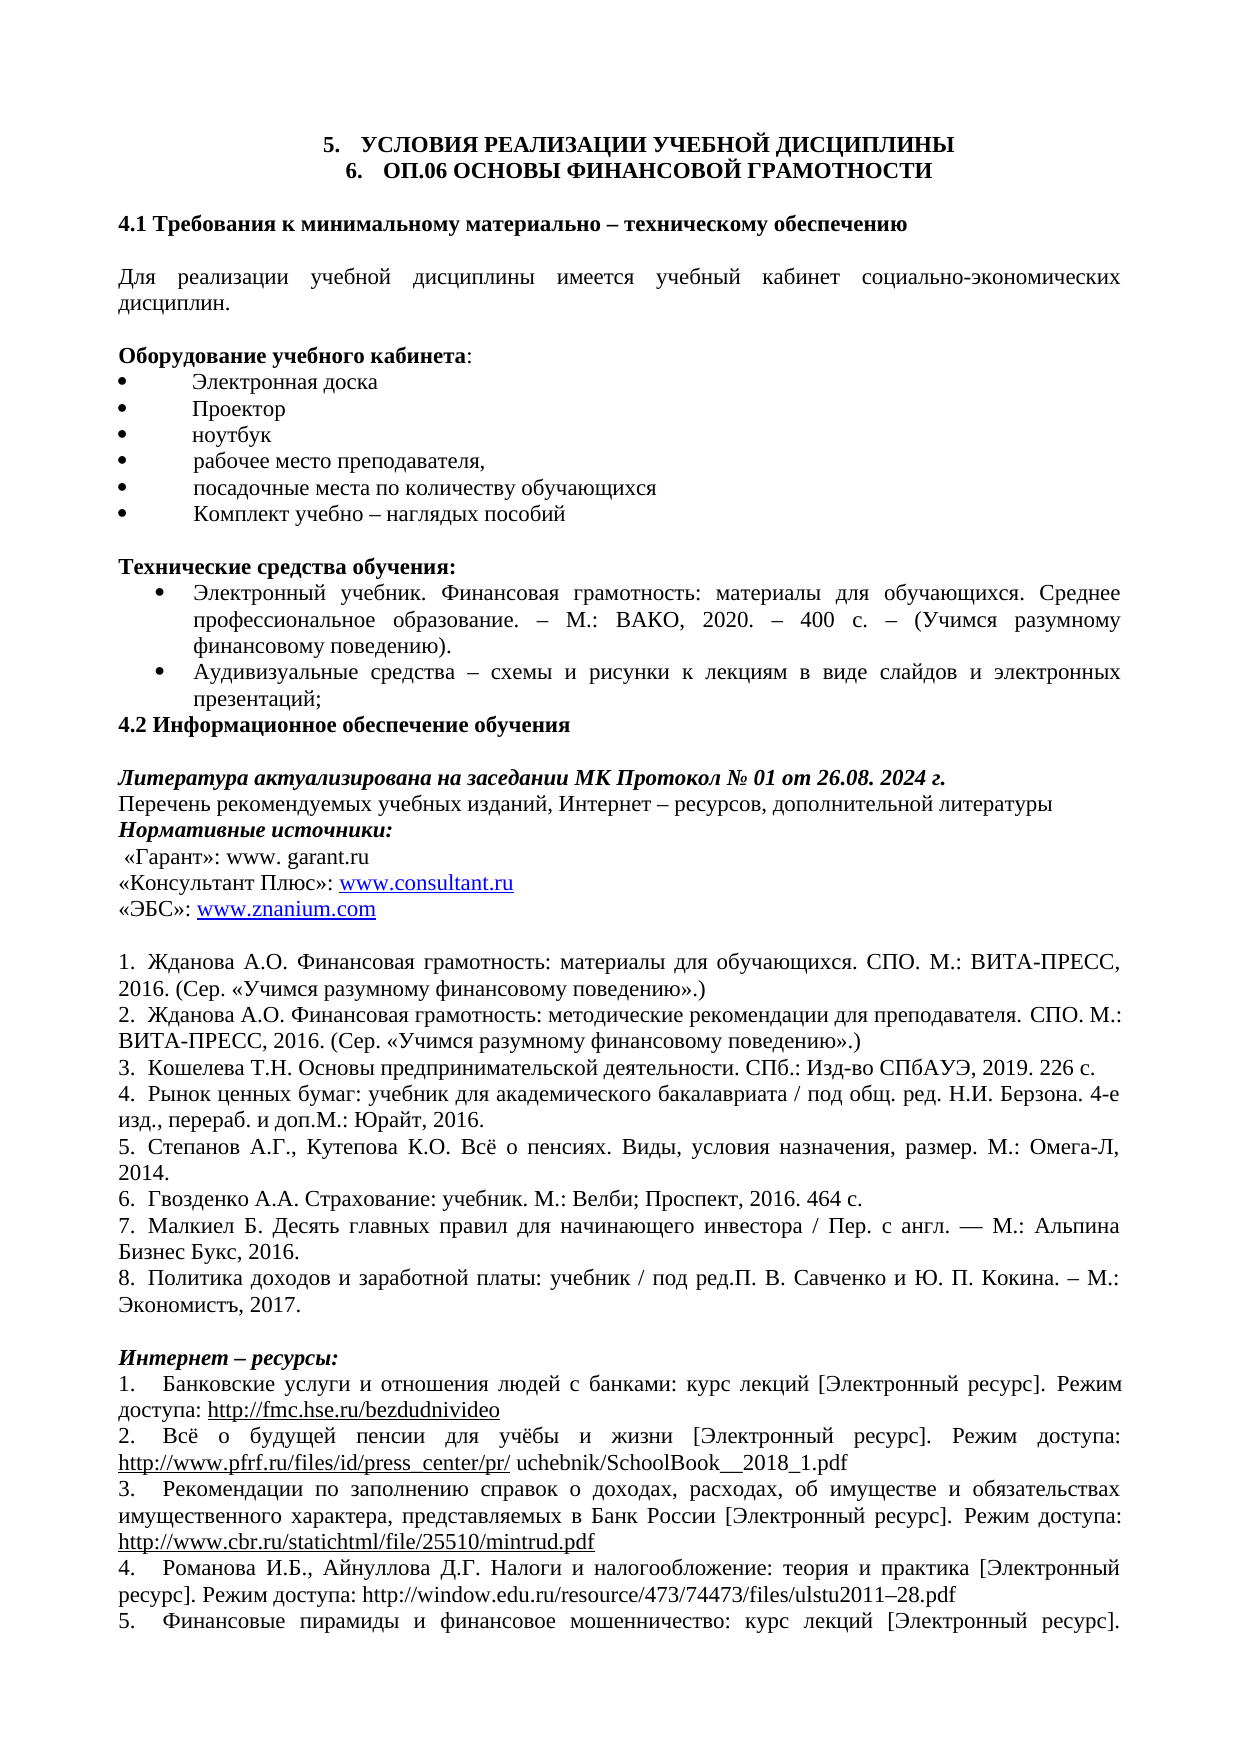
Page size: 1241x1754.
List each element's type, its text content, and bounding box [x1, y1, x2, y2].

text Литература актуализирована на заседании МК Протокол № 01 от 26.08. 2024 г. [118, 764, 1122, 790]
list ноутбук [118, 421, 1122, 447]
text «Консультант Плюс»: www.consultant.ru [118, 869, 1122, 896]
text 4.2 Информационное обеспечение обучения [118, 711, 1122, 737]
list Всё о будущей пенсии для учёбы и жизни [Электронный ресурс]. Режим доступа: http://www.pfrf.ru/files/id/press_center/pr/ uchebnik/SchoolBook__2018_1.pdf [118, 1423, 1122, 1475]
list Романова И.Б., Айнуллова Д.Г. Налоги и налогообложение: теория и практика [Электронный ресурс]. Режим доступа: http://window.edu.ru/resource/473/74473/files/ulstu2011–28.pdf [118, 1554, 1122, 1607]
text Оборудование учебного кабинета: [118, 342, 1122, 368]
list Банковские услуги и отношения людей с банками: курс лекций [Электронный ресурс]. Режим доступа: http://fmc.hse.ru/bezdudnivideo [118, 1370, 1122, 1423]
text «Гарант»: www. garant.ru [118, 843, 1122, 869]
list Степанов А.Г., Кутепова К.О. Всё о пенсиях. Виды, условия назначения, размер. М.: Омега-Л, 2014. [118, 1133, 1122, 1185]
list Кошелева Т.Н. Основы предпринимательской деятельности. СПб.: Изд-во СПбАУЭ, 2019. 226 с. [118, 1054, 1122, 1080]
list ОП.06 ОСНОВЫ ФИНАНСОВОЙ ГРАМОТНОСТИ [156, 158, 1122, 184]
list Гвозденко А.А. Страхование: учебник. М.: Велби; Проспект, 2016. 464 с. [118, 1185, 1122, 1212]
list Комплект учебно – наглядых пособий [118, 500, 1122, 527]
list УСЛОВИЯ РЕАЛИЗАЦИИ УЧЕБНОЙ ДИСЦИПЛИНЫ [156, 131, 1122, 158]
list Электронный учебник. Финансовая грамотность: материалы для обучающихся. Среднее профессиональное образование. – М.: ВАКО, 2020. – 400 с. – (Учимся разумному финансовому поведению). [156, 579, 1122, 658]
list посадочные места по количеству обучающихся [118, 474, 1122, 500]
list Малкиел Б. Десять главных правил для начинающего инвестора / Пер. с англ. — М.: Альпина Бизнес Букс, 2016. [118, 1212, 1122, 1264]
list Электронная доска [118, 368, 1122, 395]
text Перечень рекомендуемых учебных изданий, Интернет – ресурсов, дополнительной литературы [118, 790, 1122, 816]
list рабочее место преподавателя, [118, 447, 1122, 474]
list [118, 1607, 1122, 1633]
text Технические средства обучения: [118, 553, 1122, 579]
text «ЭБС»: www.znanium.com [118, 896, 1122, 922]
text Для реализации учебной дисциплины имеется учебный кабинет социально-экономических дисциплин. [118, 263, 1122, 316]
list Политика доходов и заработной платы: учебник / под ред.П. В. Савченко и Ю. П. Кокина. – М.: Экономистъ, 2017. [118, 1264, 1122, 1317]
text Интернет – ресурсы: [118, 1343, 1122, 1370]
list Жданова А.О. Финансовая грамотность: методические рекомендации для преподавателя. СПО. М.: ВИТА-ПРЕСС, 2016. (Сер. «Учимся разумному финансовому поведению».) [118, 1001, 1122, 1054]
list Жданова А.О. Финансовая грамотность: материалы для обучающихся. СПО. М.: ВИТА-ПРЕСС, 2016. (Сер. «Учимся разумному финансовому поведению».) [118, 948, 1122, 1001]
text 4.1 Требования к минимальному материально – техническому обеспечению [118, 210, 1122, 237]
text Нормативные источники: [118, 816, 1122, 843]
list Аудивизуальные средства – схемы и рисунки к лекциям в виде слайдов и электронных презентаций; [156, 658, 1122, 711]
list Рынок ценных бумаг: учебник для академического бакалавриата / под общ. ред. Н.И. Берзона. 4-е изд., перераб. и доп.М.: Юрайт, 2016. [118, 1080, 1122, 1133]
list Рекомендации по заполнению справок о доходах, расходах, об имуществе и обязательствах имущественного характера, представляемых в Банк России [Электронный ресурс]. Режим доступа: http://www.cbr.ru/statichtml/file/25510/mintrud.pdf [118, 1475, 1122, 1554]
list Проектор [118, 395, 1122, 421]
